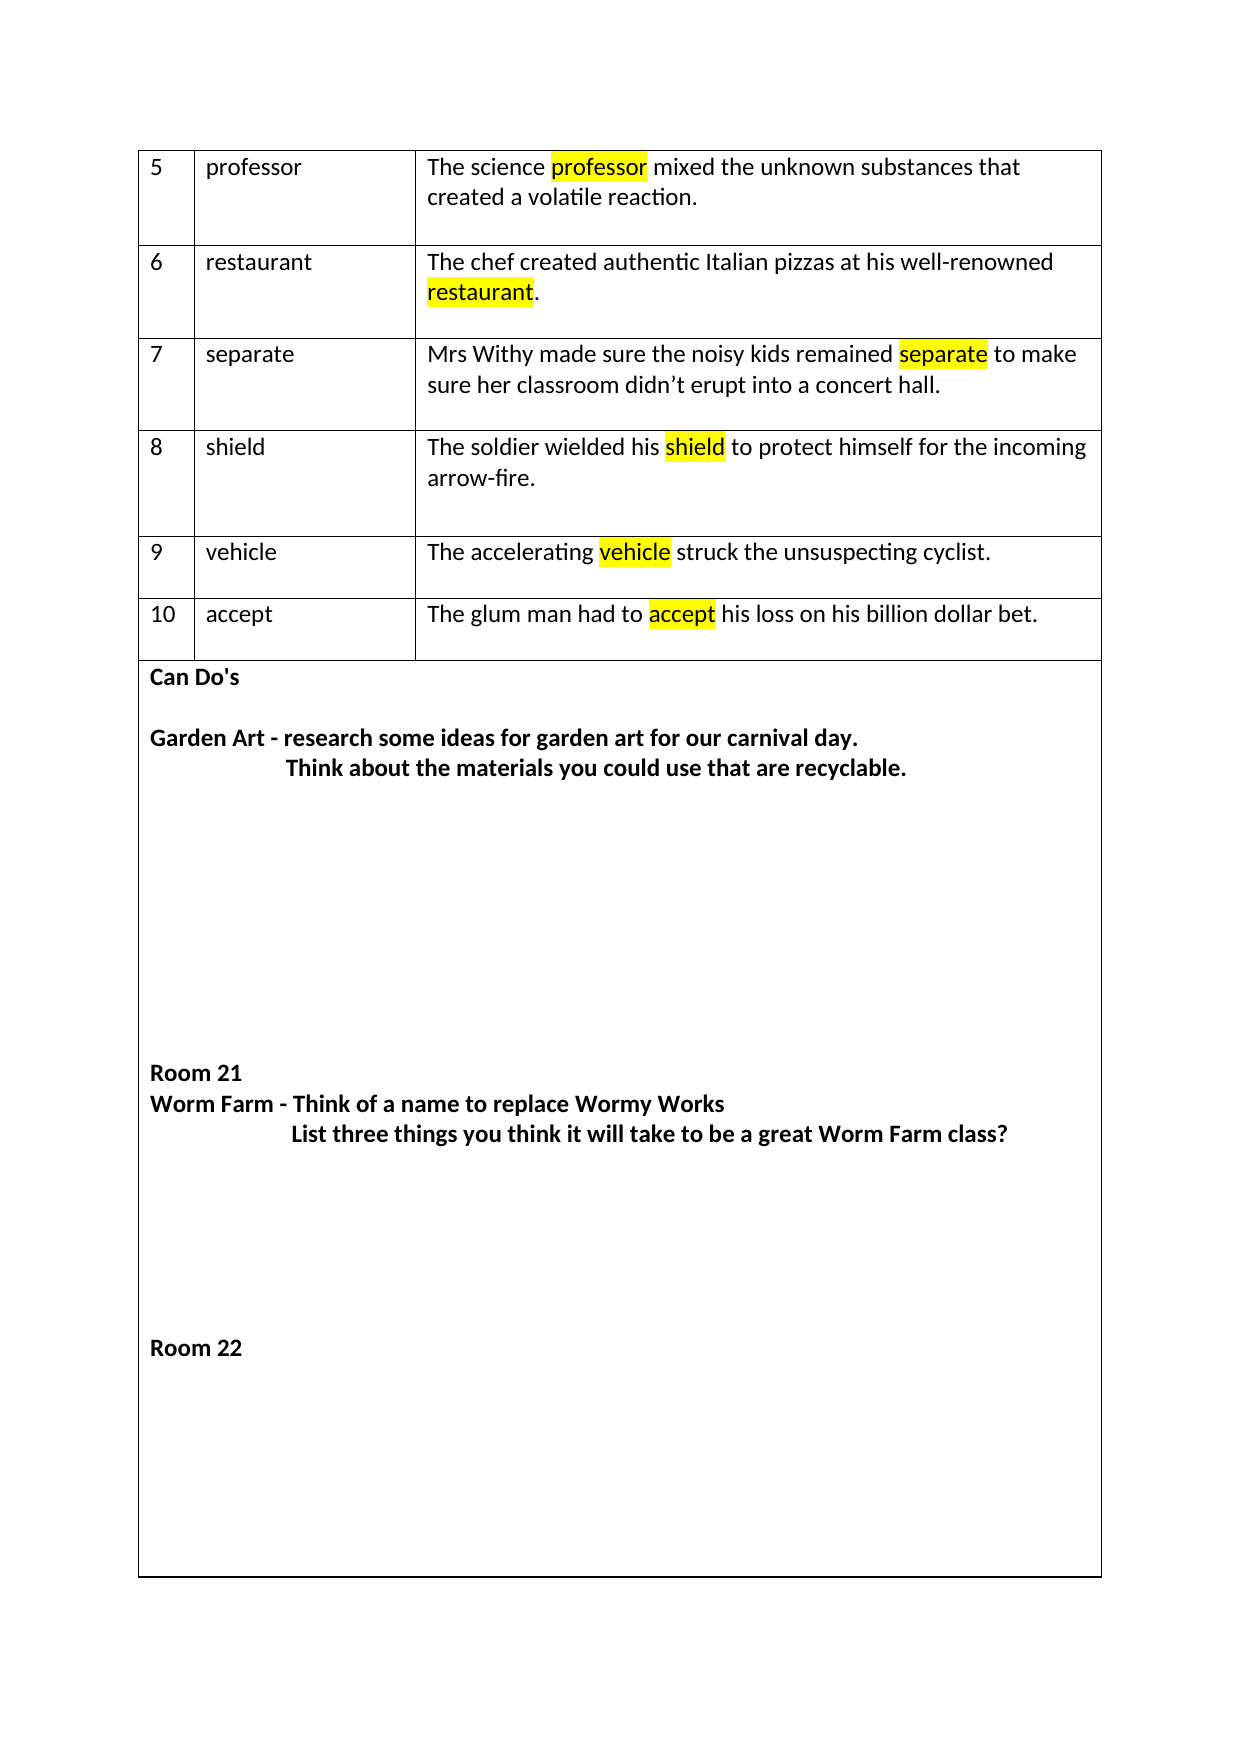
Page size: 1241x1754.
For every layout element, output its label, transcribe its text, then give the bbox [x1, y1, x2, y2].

table_cell vehicle [195, 537, 415, 598]
table_cell 8 [139, 431, 194, 536]
table_cell 6 [139, 246, 194, 338]
table_cell 7 [139, 339, 194, 430]
table_cell The soldier wielded his shield to protect himself for the incoming arrow-fire. [416, 431, 1101, 536]
table_cell restaurant [195, 246, 415, 338]
table_cell The science professor mixed the unknown substances that created a volatile reaction. [416, 151, 1101, 245]
table_cell 5 [139, 151, 194, 245]
table_cell 10 [139, 599, 194, 660]
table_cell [139, 661, 1101, 1576]
table_cell The accelerating vehicle struck the unsuspecting cyclist. [416, 537, 1101, 598]
table_cell shield [195, 431, 415, 536]
table_cell separate [195, 339, 415, 430]
table_cell The chef created authentic Italian pizzas at his well-renowned restaurant. [416, 246, 1101, 338]
table_cell The glum man had to accept his loss on his billion dollar bet. [416, 599, 1101, 660]
table_cell professor [195, 151, 415, 245]
table_cell 9 [139, 537, 194, 598]
table_cell Mrs Withy made sure the noisy kids remained separate to make sure her classroom didn’t erupt into a concert hall. [416, 339, 1101, 430]
table_cell accept [195, 599, 415, 660]
